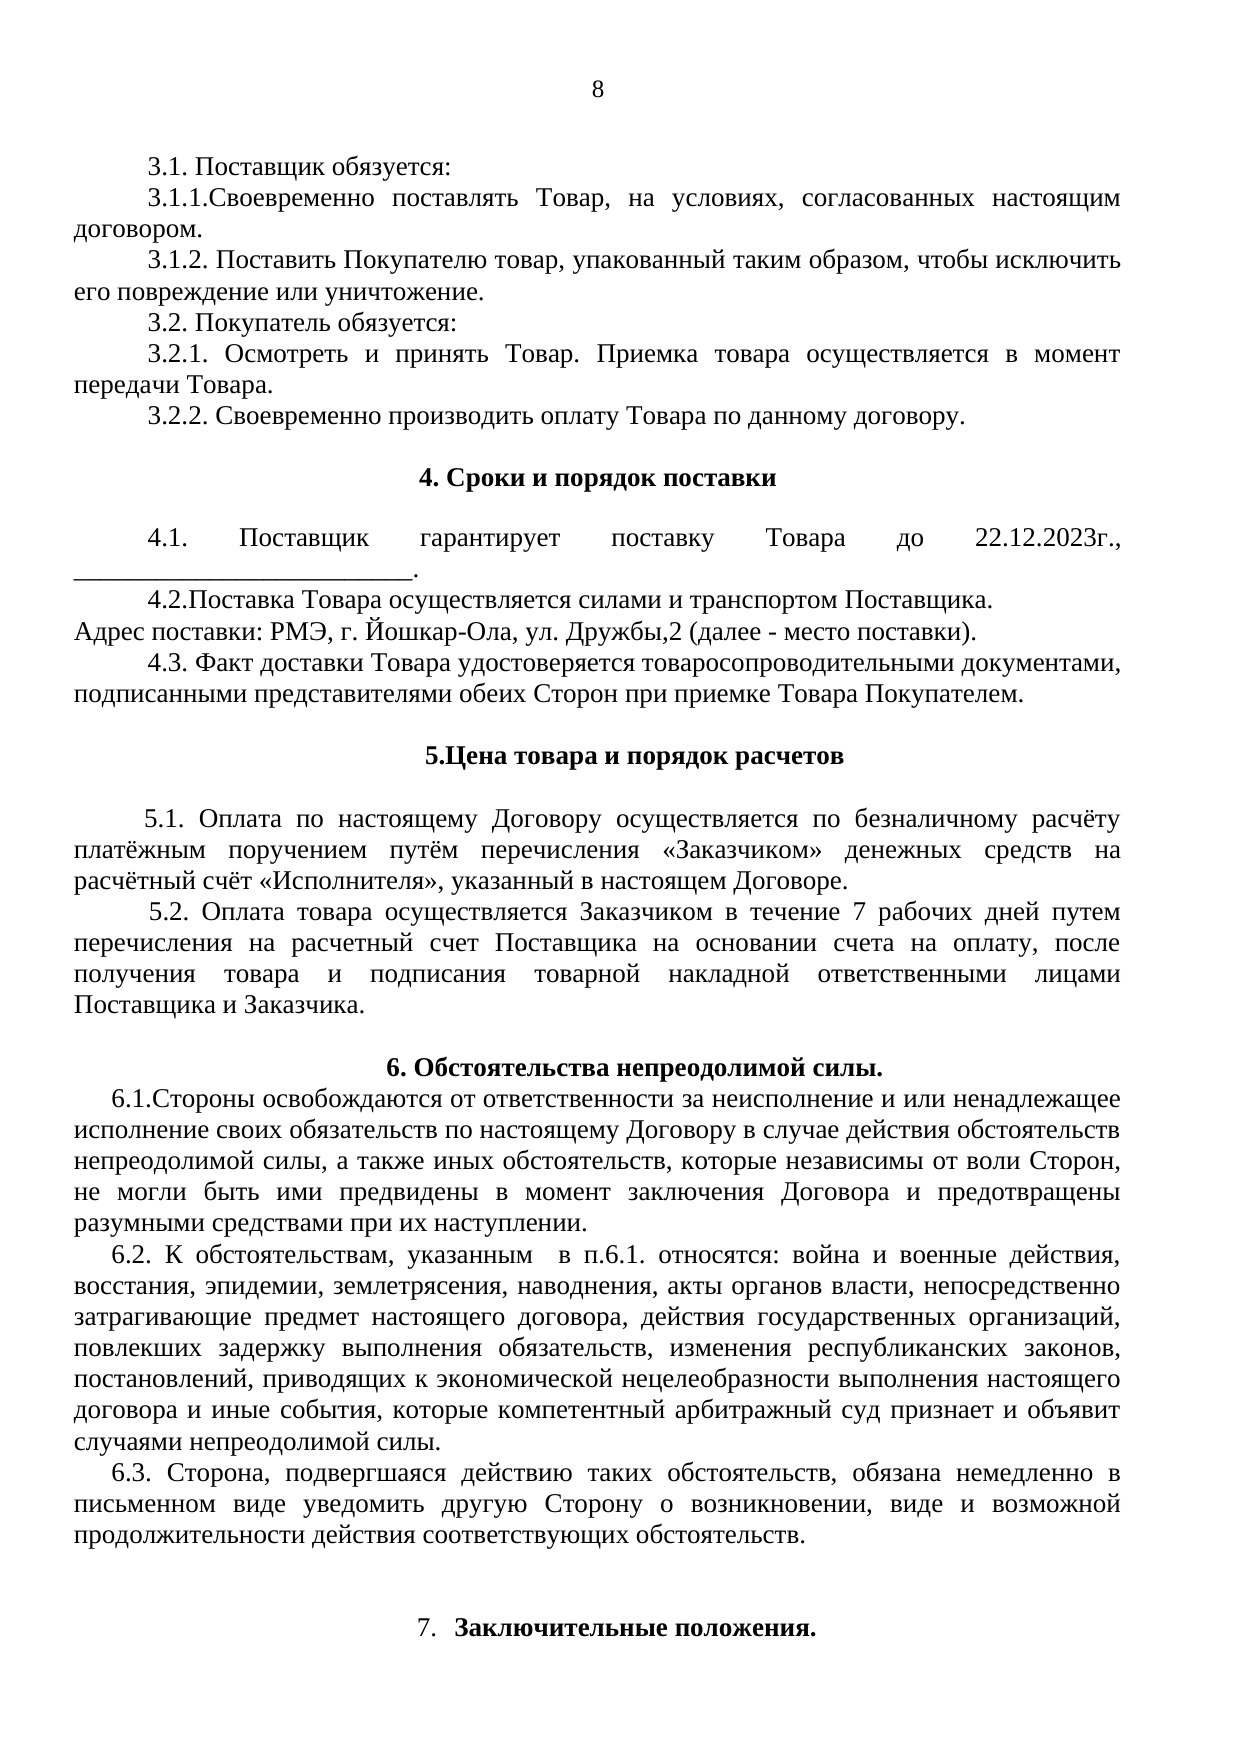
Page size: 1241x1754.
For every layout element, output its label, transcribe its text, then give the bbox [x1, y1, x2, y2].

text 3.1. Поставщик обязуется: [74, 150, 1122, 181]
text 4. Сроки и порядок поставки [74, 461, 1122, 493]
text 5.2. Оплата товара осуществляется Заказчиком в течение 7 рабочих дней путем перечисления на расчетный счет Поставщика на основании счета на оплату, после получения товара и подписания товарной накладной ответственными лицами Поставщика и Заказчика. [74, 895, 1122, 1020]
text 5.Цена товара и порядок расчетов [74, 739, 1122, 771]
text 4.3. Факт доставки Товара удостоверяется товаросопроводительными документами, подписанными представителями обеих Сторон при приемке Товара Покупателем. [74, 646, 1122, 708]
text 3.2.2. Своевременно производить оплату Товара по данному договору. [74, 399, 1122, 430]
text 3.2.1. Осмотреть и принять Товар. Приемка товара осуществляется в момент передачи Товара. [74, 337, 1122, 399]
text 3.1.2. Поставить Покупателю товар, упакованный таким образом, чтобы исключить его повреждение или уничтожение. [74, 243, 1122, 306]
text Адрес поставки: РМЭ, г. Йошкар-Ола, ул. Дружбы,2 (далее - место поставки). [74, 615, 1122, 646]
list Заключительные положения. [111, 1611, 1122, 1643]
text 4.1. Поставщик гарантирует поставку Товара до 22.12.2023г., _________________________. [74, 521, 1122, 584]
text 6.1.Стороны освобождаются от ответственности за неисполнение и или ненадлежащее исполнение своих обязательств по настоящему Договору в случае действия обстоятельств непреодолимой силы, а также иных обстоятельств, которые независимы от воли Сторон, не могли быть ими предвидены в момент заключения Договора и предотвращены разумными средствами при их наступлении. [74, 1082, 1122, 1238]
text 5.1. Оплата по настоящему Договору осуществляется по безналичному расчёту платёжным поручением путём перечисления «Заказчиком» денежных средств на расчётный счёт «Исполнителя», указанный в настоящем Договоре. [74, 802, 1122, 895]
text 3.2. Покупатель обязуется: [74, 306, 1122, 337]
text 6.3. Сторона, подвергшаяся действию таких обстоятельств, обязана немедленно в письменном виде уведомить другую Сторону о возникновении, виде и возможной продолжительности действия соответствующих обстоятельств. [74, 1456, 1122, 1549]
text 3.1.1.Своевременно поставлять Товар, на условиях, согласованных настоящим договором. [74, 181, 1122, 243]
text 6.2. К обстоятельствам, указанным в п.6.1. относятся: война и военные действия, восстания, эпидемии, землетрясения, наводнения, акты органов власти, непосредственно затрагивающие предмет настоящего договора, действия государственных организаций, повлекших задержку выполнения обязательств, изменения республиканских законов, постановлений, приводящих к экономической нецелеобразности выполнения настоящего договора и иные события, которые компетентный арбитражный суд признает и объявит случаями непреодолимой силы. [74, 1238, 1122, 1456]
text 4.2.Поставка Товара осуществляется силами и транспортом Поставщика. [74, 584, 1122, 615]
text 6. Обстоятельства непреодолимой силы. [74, 1051, 1122, 1082]
